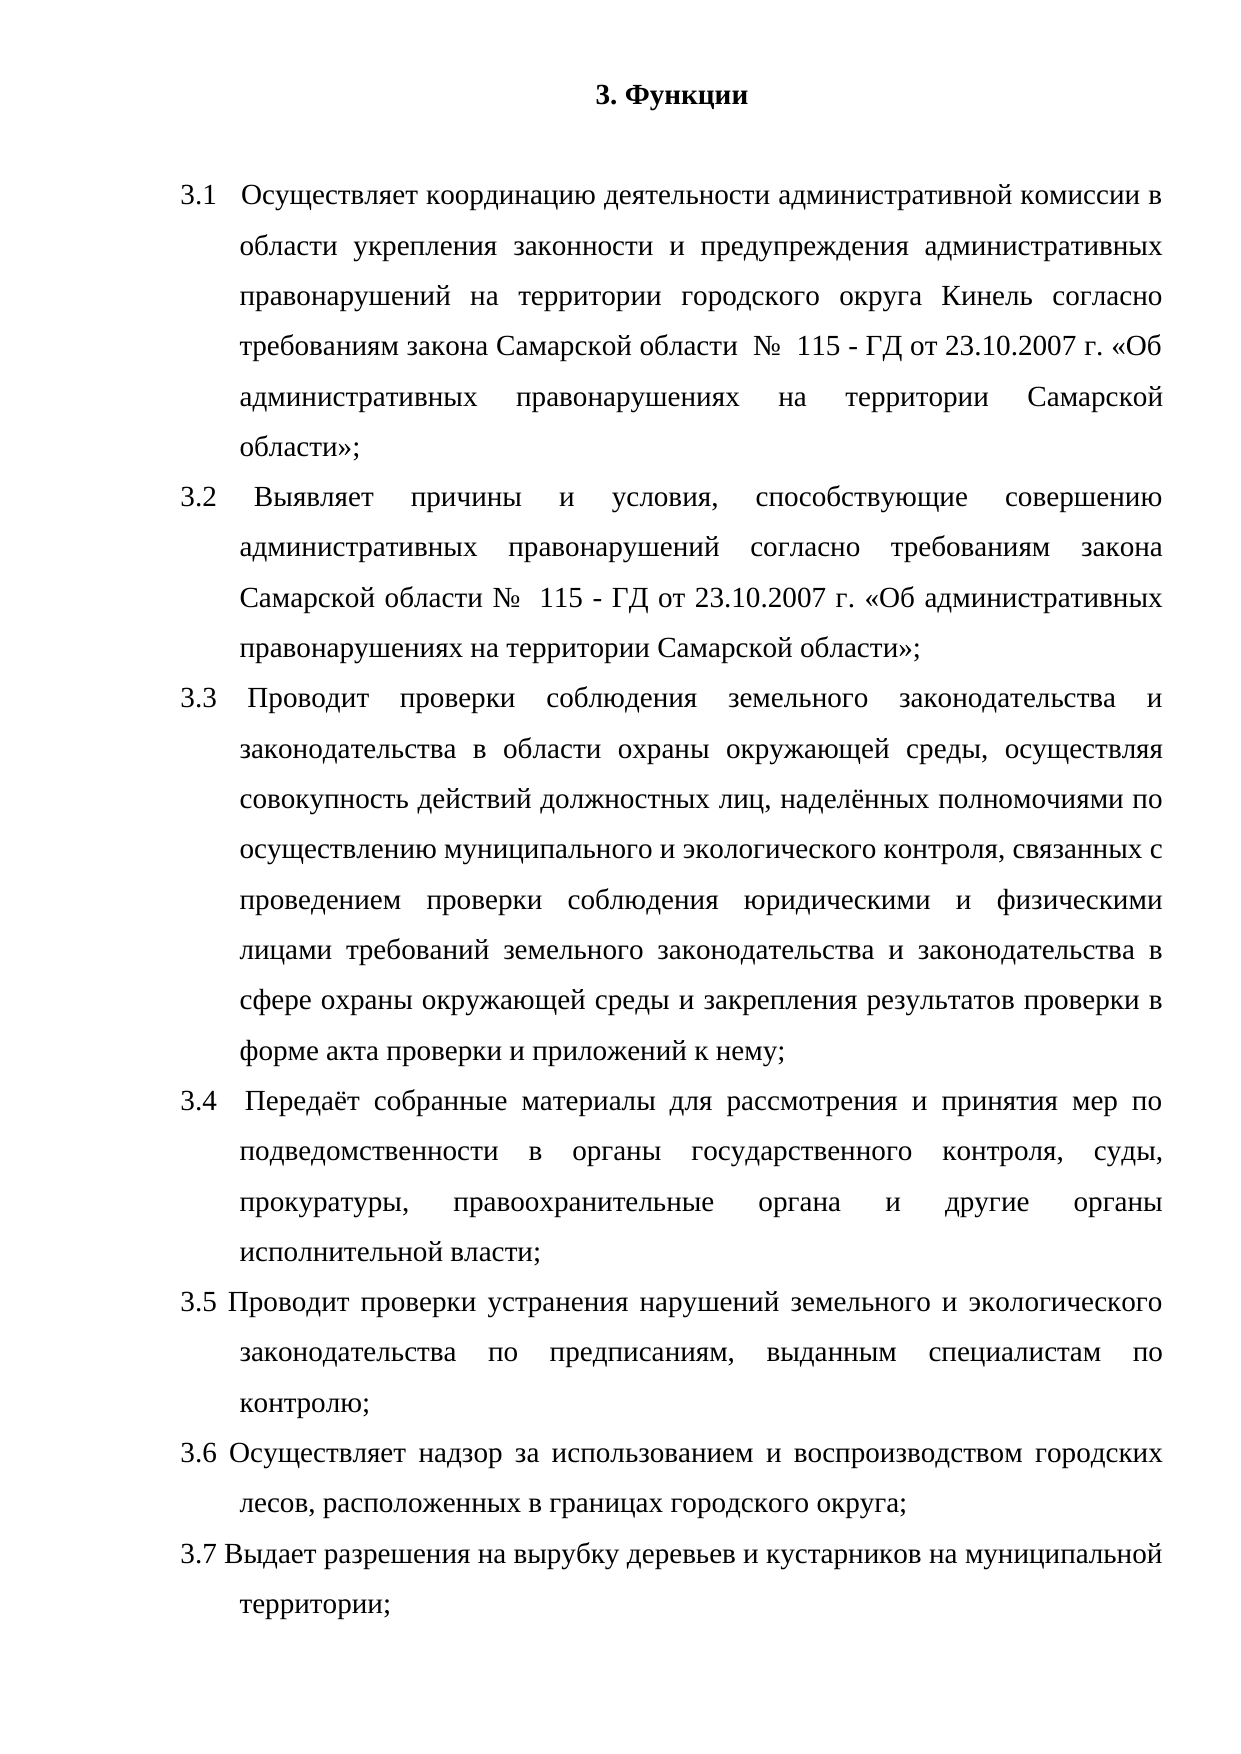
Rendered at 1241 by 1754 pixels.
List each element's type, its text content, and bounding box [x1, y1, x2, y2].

text 3.1 Осуществляет координацию деятельности административной комиссии в области укрепления законности и предупреждения административных правонарушений на территории городского округа Кинель согласно требованиям закона Самарской области № 115 - ГД от 23.10.2007 г. «Об административных правонарушениях на территории Самарской области»; [180, 177, 1163, 462]
text 3. Функции [180, 77, 1163, 110]
text 3.3 Проводит проверки соблюдения земельного законодательства и законодательства в области охраны окружающей среды, осуществляя совокупность действий должностных лиц, наделённых полномочиями по осуществлению муниципального и экологического контроля, связанных с проведением проверки соблюдения юридическими и физическими лицами требований земельного законодательства и законодательства в сфере охраны окружающей среды и закрепления результатов проверки в форме акта проверки и приложений к нему; [180, 681, 1163, 1066]
text 3.2 Выявляет причины и условия, способствующие совершению административных правонарушений согласно требованиям закона Самарской области № 115 - ГД от 23.10.2007 г. «Об административных правонарушениях на территории Самарской области»; [180, 479, 1163, 664]
text 3.5 Проводит проверки устранения нарушений земельного и экологического законодательства по предписаниям, выданным специалистам по контролю; [180, 1284, 1163, 1418]
text 3.6 Осуществляет надзор за использованием и воспроизводством городских лесов, расположенных в границах городского округа; [180, 1435, 1163, 1519]
text 3.4 Передаёт собранные материалы для рассмотрения и принятия мер по подведомственности в органы государственного контроля, суды, прокуратуры, правоохранительные органа и другие органы исполнительной власти; [180, 1083, 1163, 1267]
text 3.7 Выдает разрешения на вырубку деревьев и кустарников на муниципальной территории; [180, 1536, 1163, 1620]
